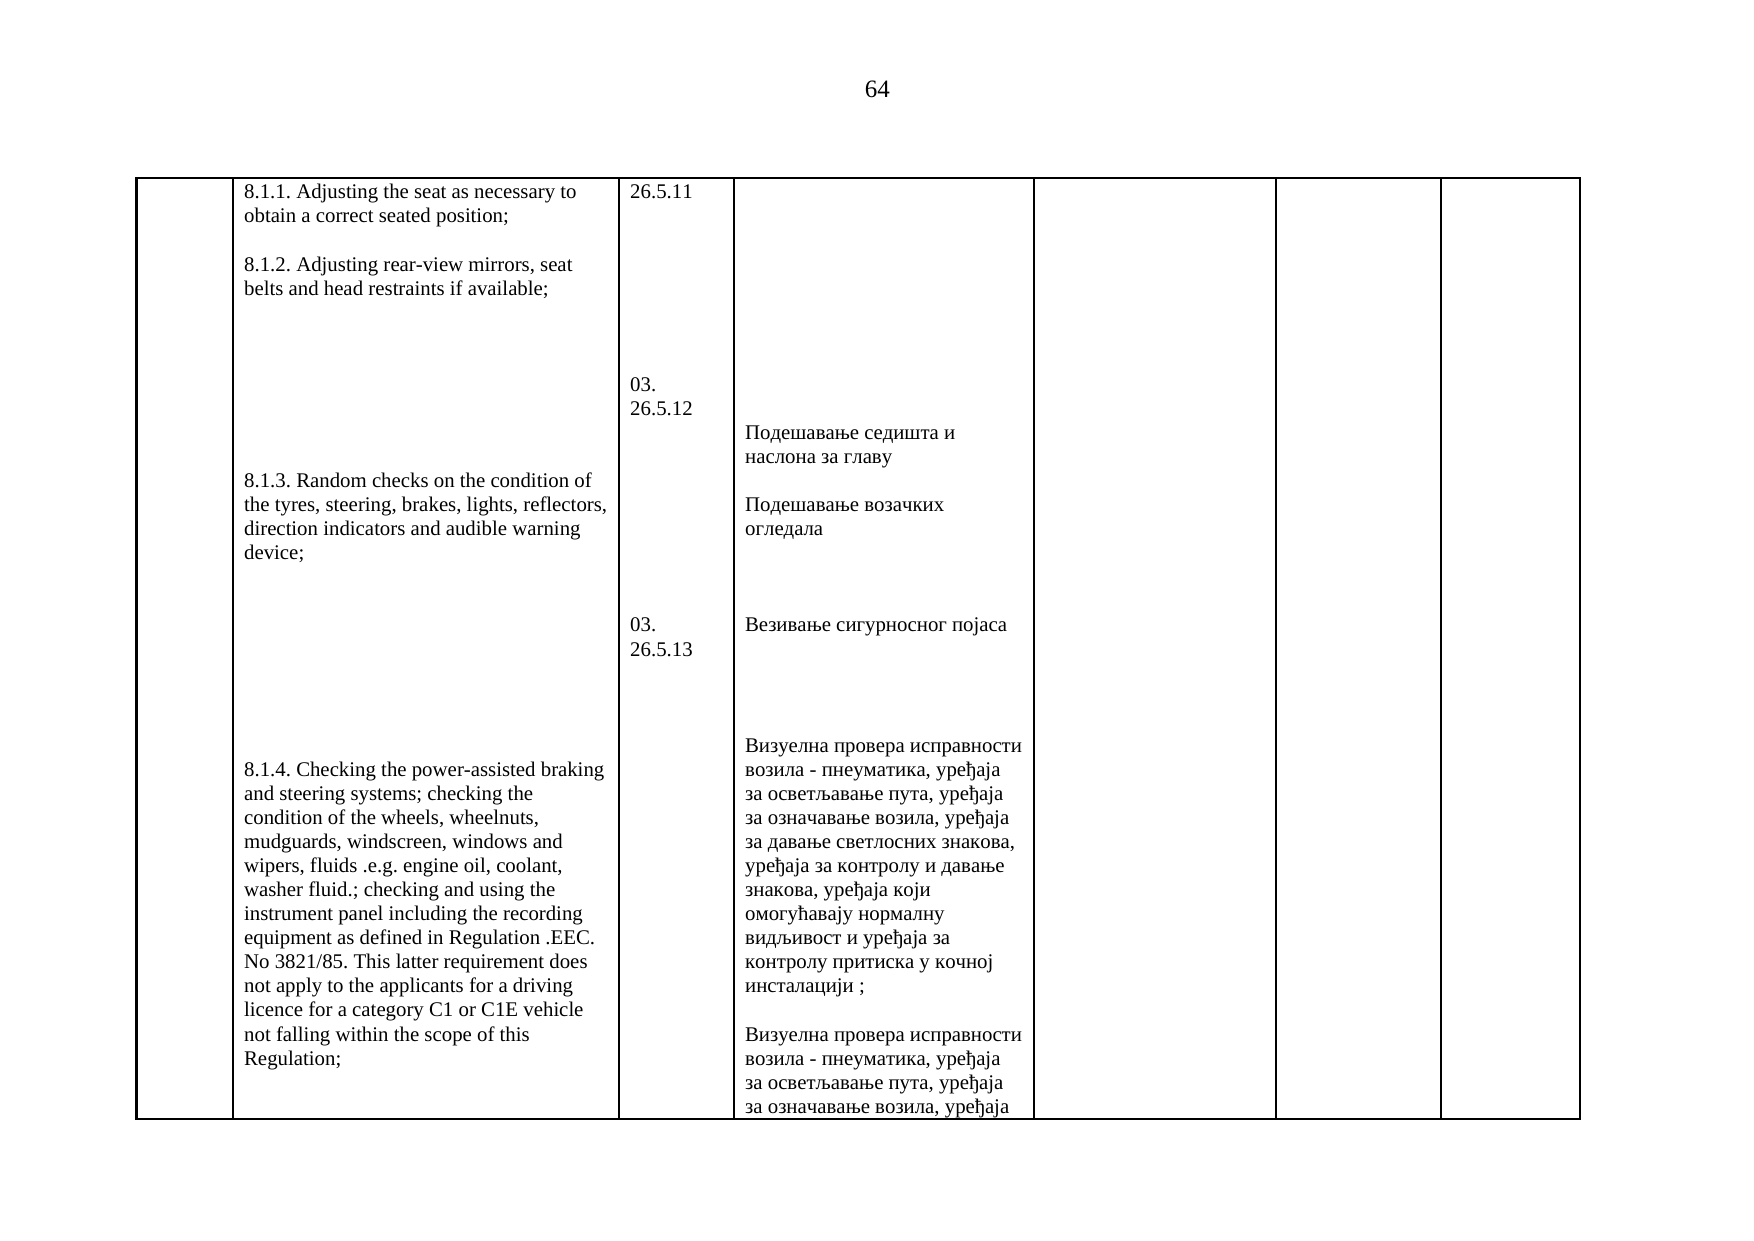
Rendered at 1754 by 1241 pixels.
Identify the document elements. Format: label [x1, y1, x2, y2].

table_cell [138, 179, 232, 1118]
table_cell [1442, 179, 1579, 1118]
table_cell [620, 179, 733, 1118]
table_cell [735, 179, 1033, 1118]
table_cell [1035, 179, 1275, 1118]
table_cell [234, 179, 618, 1118]
table_cell [1277, 179, 1440, 1118]
